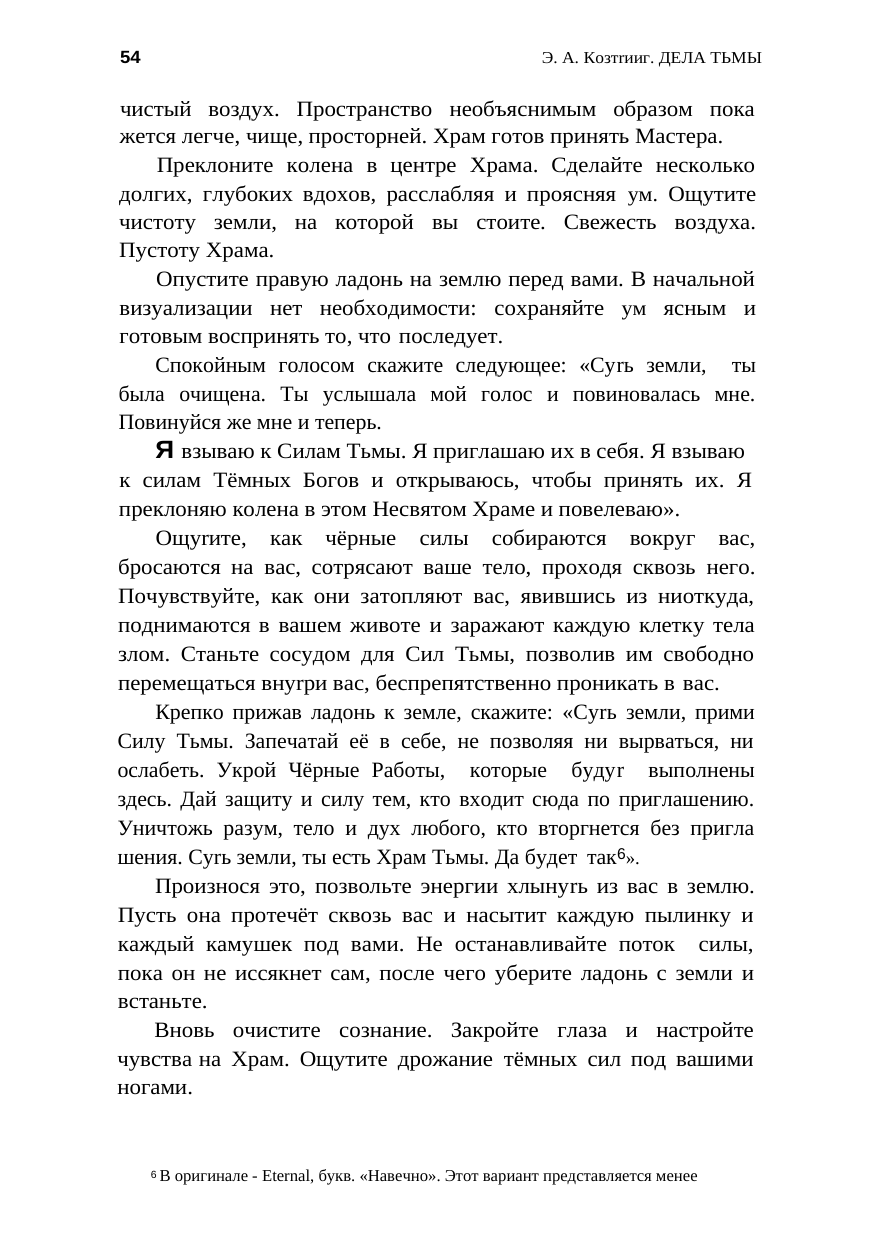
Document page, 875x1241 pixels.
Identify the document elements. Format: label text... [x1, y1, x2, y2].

text Опустите правую ладонь на землю перед вами. В начальной визуализации нет необходимости: сохраняйте ум ясным и готовым воспринять то, что последует. [119, 266, 756, 348]
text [117, 1166, 745, 1185]
text Вновь очистите сознание. Закройте глаза и настройте чувства на Храм. Ощутите дрожание тёмных сил под вашими ногами. [117, 1017, 754, 1099]
text Преклоните колена в центре Храма. Сделайте несколько долгих, глубоких вдохов, расслабляя и проясняя ум. Ощутите чистоту земли, на которой вы стоите. Свежесть воздуха. Пустоту Храма. [119, 152, 756, 263]
text Ощуrите, как чёрные силы собираются вокруг вас, бросаются на вас, сотрясают ваше тело, проходя сквозь него. Почувствуйте, как они затопляют вас, явившись из ниоткуда, поднимаются в вашем животе и заражают каждую клетку тела злом. Станьте сосудом для Сил Тьмы, позволив им свободно перемещаться внуrри вас, беспрепятственно проникать в вас. [118, 525, 756, 695]
text к силам Тёмных Богов и открываюсь, чтобы принять их. Я преклоняю колена в этом Несвятом Храме и повелеваю». [119, 467, 753, 521]
text Произнося это, позвольте энергии хлынуrь из вас в землю. Пусть она протечёт сквозь вас и насытит каждую пылинку и каждый камушек под вами. Не останавливайте поток силы, пока он не иссякнет сам, после чего уберите ладонь с земли и встаньте. [118, 873, 755, 1014]
text 54 Э. А. Козтrииг. ДЕЛА ТЬМЫ [120, 47, 799, 68]
text Я взываю к Силам Тьмы. Я приглашаю их в себя. Я взываю [155, 437, 799, 464]
text Крепко прижав ладонь к земле, скажите: «Суrь земли, прими Силу Тьмы. Запечатай её в себе, не позволяя ни вырваться, ни ослабеть. Укрой Чёрные Работы, которые будуr выполнены здесь. Дай защиту и силу тем, кто входит сюда по приглашению. Уничтожь разум, тело и дух любого, кто вторгнется без пригла­ шения. Суrь земли, ты есть Храм Тьмы. Да будет так6». [117, 699, 755, 869]
text чистый воздух. Пространство необъяснимым образом пока­ жется легче, чище, просторней. Храм готов принять Мастера. [119, 96, 756, 148]
text Спокойным голосом скажите следующее: «Суrь земли, ты была очищена. Ты услышала мой голос и повиновалась мне. Повинуйся же мне и теперь. [118, 352, 756, 434]
